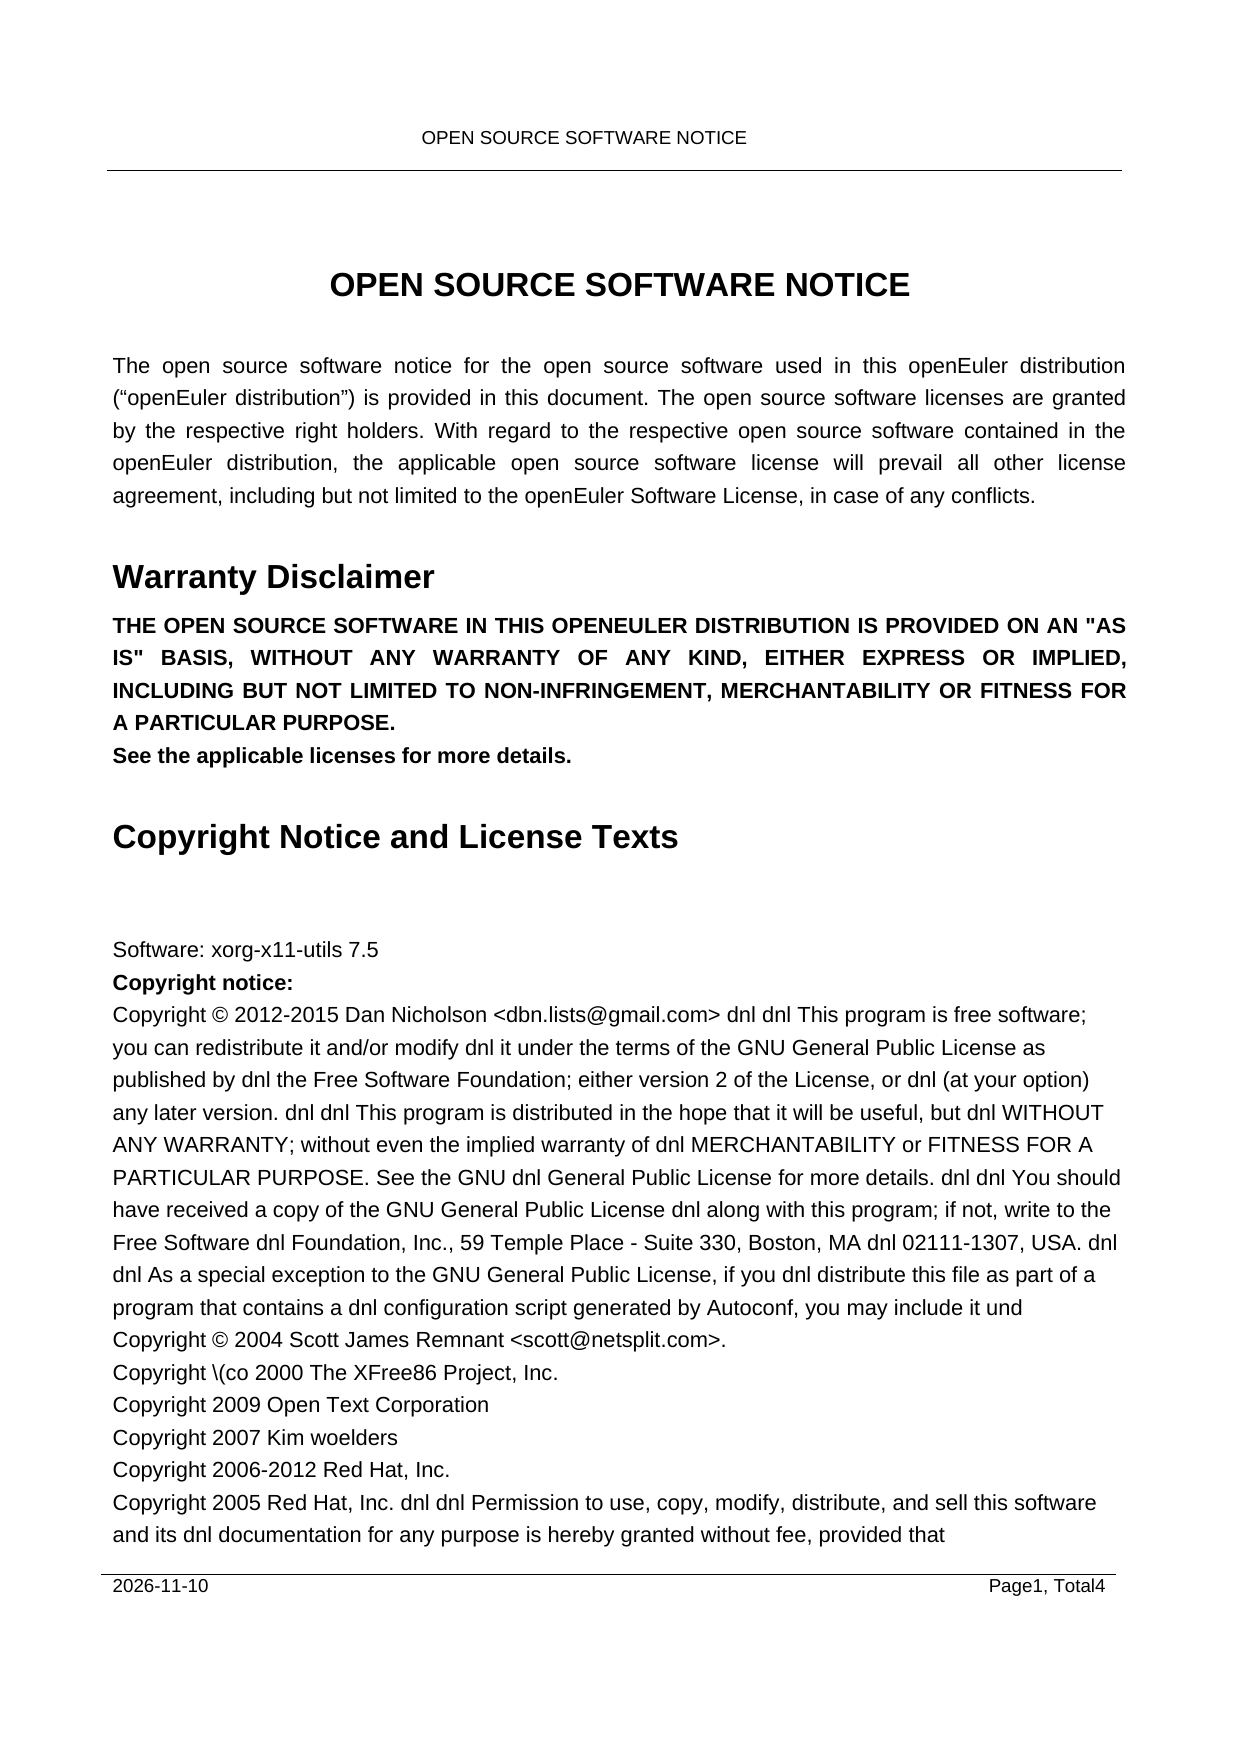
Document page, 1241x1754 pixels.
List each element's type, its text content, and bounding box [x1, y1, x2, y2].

text Copyright notice: [112, 966, 1128, 998]
text Copyright 2007 Kim woelders [112, 1421, 1128, 1453]
text Copyright 2009 Open Text Corporation [112, 1388, 1128, 1421]
text Copyright \(co 2000 The XFree86 Project, Inc. [112, 1356, 1128, 1388]
text Copyright © 2004 Scott James Remnant <scott@netsplit.com>. [112, 1323, 1128, 1356]
text THE OPEN SOURCE SOFTWARE IN THIS OPENEULER DISTRIBUTION IS PROVIDED ON AN "AS IS" BASIS, WITHOUT ANY WARRANTY OF ANY KIND, EITHER EXPRESS OR IMPLIED, INCLUDING BUT NOT LIMITED TO NON-INFRINGEMENT, MERCHANTABILITY OR FITNESS FOR A PARTICULAR PURPOSE. See the applicable licenses for more details. [112, 609, 1128, 771]
text Copyright 2005 Red Hat, Inc. dnl dnl Permission to use, copy, modify, distribute, and sell this software and its dnl documentation for any purpose is hereby granted without fee, provided that [112, 1486, 1128, 1551]
text Copyright © 2012-2015 Dan Nicholson <dbn.lists@gmail.com> dnl dnl This program is free software; you can redistribute it and/or modify dnl it under the terms of the GNU General Public License as published by dnl the Free Software Foundation; either version 2 of the License, or dnl (at your option) any later version. dnl dnl This program is distributed in the hope that it will be useful, but dnl WITHOUT ANY WARRANTY; without even the implied warranty of dnl MERCHANTABILITY or FITNESS FOR A PARTICULAR PURPOSE. See the GNU dnl General Public License for more details. dnl dnl You should have received a copy of the GNU General Public License dnl along with this program; if not, write to the Free Software dnl Foundation, Inc., 59 Temple Place - Suite 330, Boston, MA dnl 02111-1307, USA. dnl dnl As a special exception to the GNU General Public License, if you dnl distribute this file as part of a program that contains a dnl configuration script generated by Autoconf, you may include it und [112, 998, 1128, 1323]
text Copyright Notice and License Texts [112, 804, 1128, 869]
text OPEN SOURCE SOFTWARE NOTICE [112, 251, 1128, 316]
text Software: xorg-x11-utils 7.5 [112, 933, 1128, 966]
text The open source software notice for the open source software used in this openEuler distribution (“openEuler distribution”) is provided in this document. The open source software licenses are granted by the respective right holders. With regard to the respective open source software contained in the openEuler distribution, the applicable open source software license will prevail all other license agreement, including but not limited to the openEuler Software License, in case of any conflicts. [112, 349, 1128, 511]
text Copyright 2006-2012 Red Hat, Inc. [112, 1453, 1128, 1486]
text Warranty Disclaimer [112, 544, 1128, 609]
